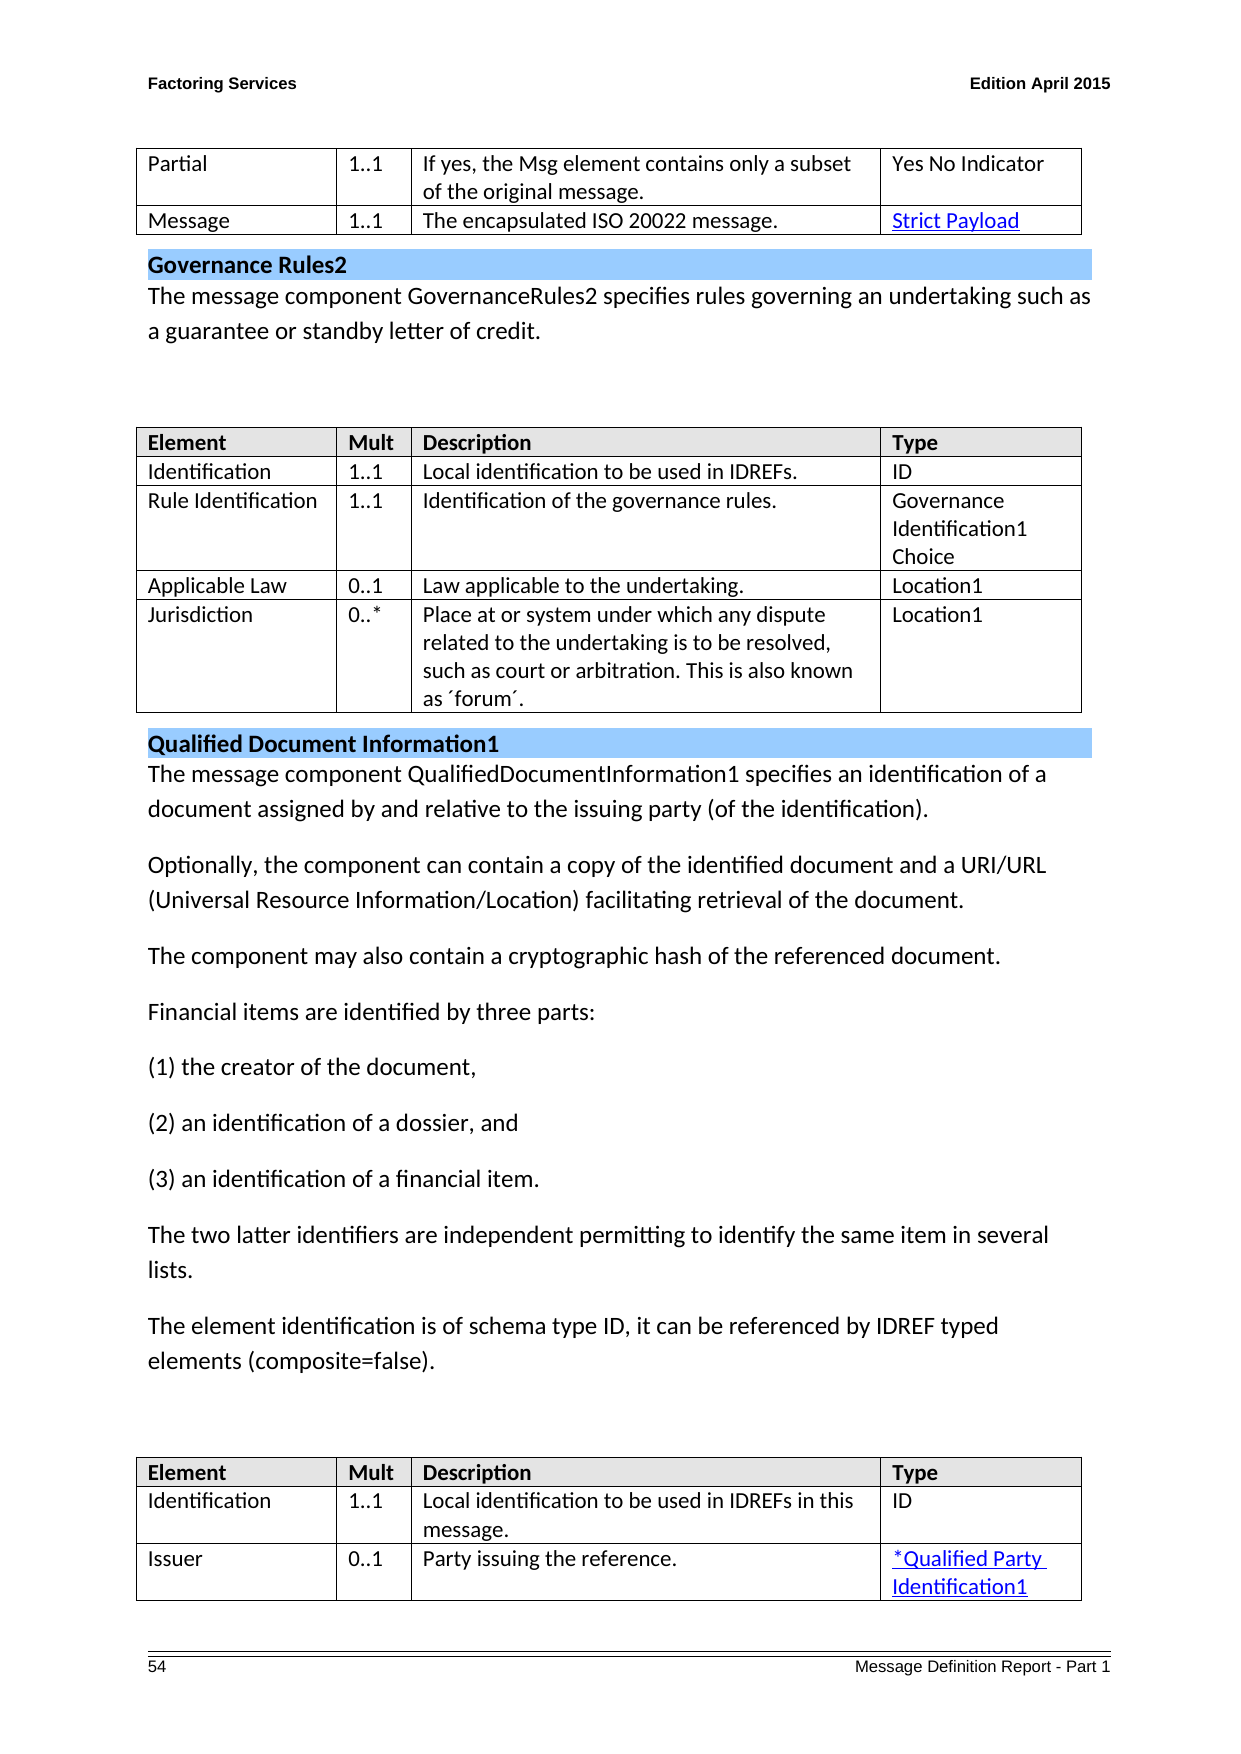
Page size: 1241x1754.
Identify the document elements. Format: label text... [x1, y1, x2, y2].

table_header Mult [337, 428, 411, 456]
table_cell 1..1 [337, 1487, 411, 1543]
table_cell 1..1 [337, 486, 411, 570]
table_cell ID [881, 457, 1081, 485]
table_cell Message [137, 206, 336, 234]
table_cell Law applicable to the undertaking. [412, 571, 880, 599]
text (2) an identification of a dossier, and [148, 1107, 1092, 1138]
table_cell Location1 [881, 571, 1081, 599]
subtitle Governance Rules2 [148, 249, 1092, 280]
table_header Element [137, 1458, 336, 1486]
table_cell Local identification to be used in IDREFs in this message. [412, 1487, 880, 1543]
table_cell Issuer [137, 1544, 336, 1600]
table_cell 0..1 [337, 1544, 411, 1600]
table_cell 1..1 [337, 206, 411, 234]
table_cell The encapsulated ISO 20022 message. [412, 206, 880, 234]
table_cell Applicable Law [137, 571, 336, 599]
text The message component GovernanceRules2 specifies rules governing an undertaking such as a guarantee or standby letter of credit. [148, 280, 1092, 346]
text (3) an identification of a financial item. [148, 1163, 1092, 1194]
table_cell Jurisdiction [137, 600, 336, 712]
table_header Description [412, 1458, 880, 1486]
table_header Type [881, 428, 1081, 456]
table_cell 0..* [337, 600, 411, 712]
table_header Element [137, 428, 336, 456]
table_cell Local identification to be used in IDREFs. [412, 457, 880, 485]
table_cell Identification of the governance rules. [412, 486, 880, 570]
table_cell 1..1 [337, 149, 411, 205]
text The element identification is of schema type ID, it can be referenced by IDREF typed elements (composite=false). [148, 1310, 1092, 1375]
table_cell Strict Payload [881, 206, 1081, 234]
table_cell Location1 [881, 600, 1081, 712]
text Financial items are identified by three parts: [148, 996, 1092, 1026]
table_cell Place at or system under which any dispute related to the undertaking is to be resolved, such as court or arbitration. This is also known as ´forum´. [412, 600, 880, 712]
text Optionally, the component can contain a copy of the identified document and a URI/URL (Universal Resource Information/Location) facilitating retrieval of the document. [148, 849, 1092, 914]
table_cell *Qualified Party Identification1 [881, 1544, 1081, 1600]
table_cell Governance Identification1 Choice [881, 486, 1081, 570]
table_cell Yes No Indicator [881, 149, 1081, 205]
text The component may also contain a cryptographic hash of the referenced document. [148, 940, 1092, 970]
subtitle Qualified Document Information1 [148, 728, 1092, 758]
table_cell 1..1 [337, 457, 411, 485]
text The two latter identifiers are independent permitting to identify the same item in several lists. [148, 1219, 1092, 1284]
table_cell If yes, the Msg element contains only a subset of the original message. [412, 149, 880, 205]
table_cell Identification [137, 457, 336, 485]
table_cell Rule Identification [137, 486, 336, 570]
table_header Description [412, 428, 880, 456]
table_header Type [881, 1458, 1081, 1486]
table_header Mult [337, 1458, 411, 1486]
table_cell ID [881, 1487, 1081, 1543]
table_cell Identification [137, 1487, 336, 1543]
text (1) the creator of the document, [148, 1052, 1092, 1082]
table_cell Partial [137, 149, 336, 205]
table_cell 0..1 [337, 571, 411, 599]
table_cell Party issuing the reference. [412, 1544, 880, 1600]
text The message component QualifiedDocumentInformation1 specifies an identification of a document assigned by and relative to the issuing party (of the identification). [148, 758, 1092, 824]
